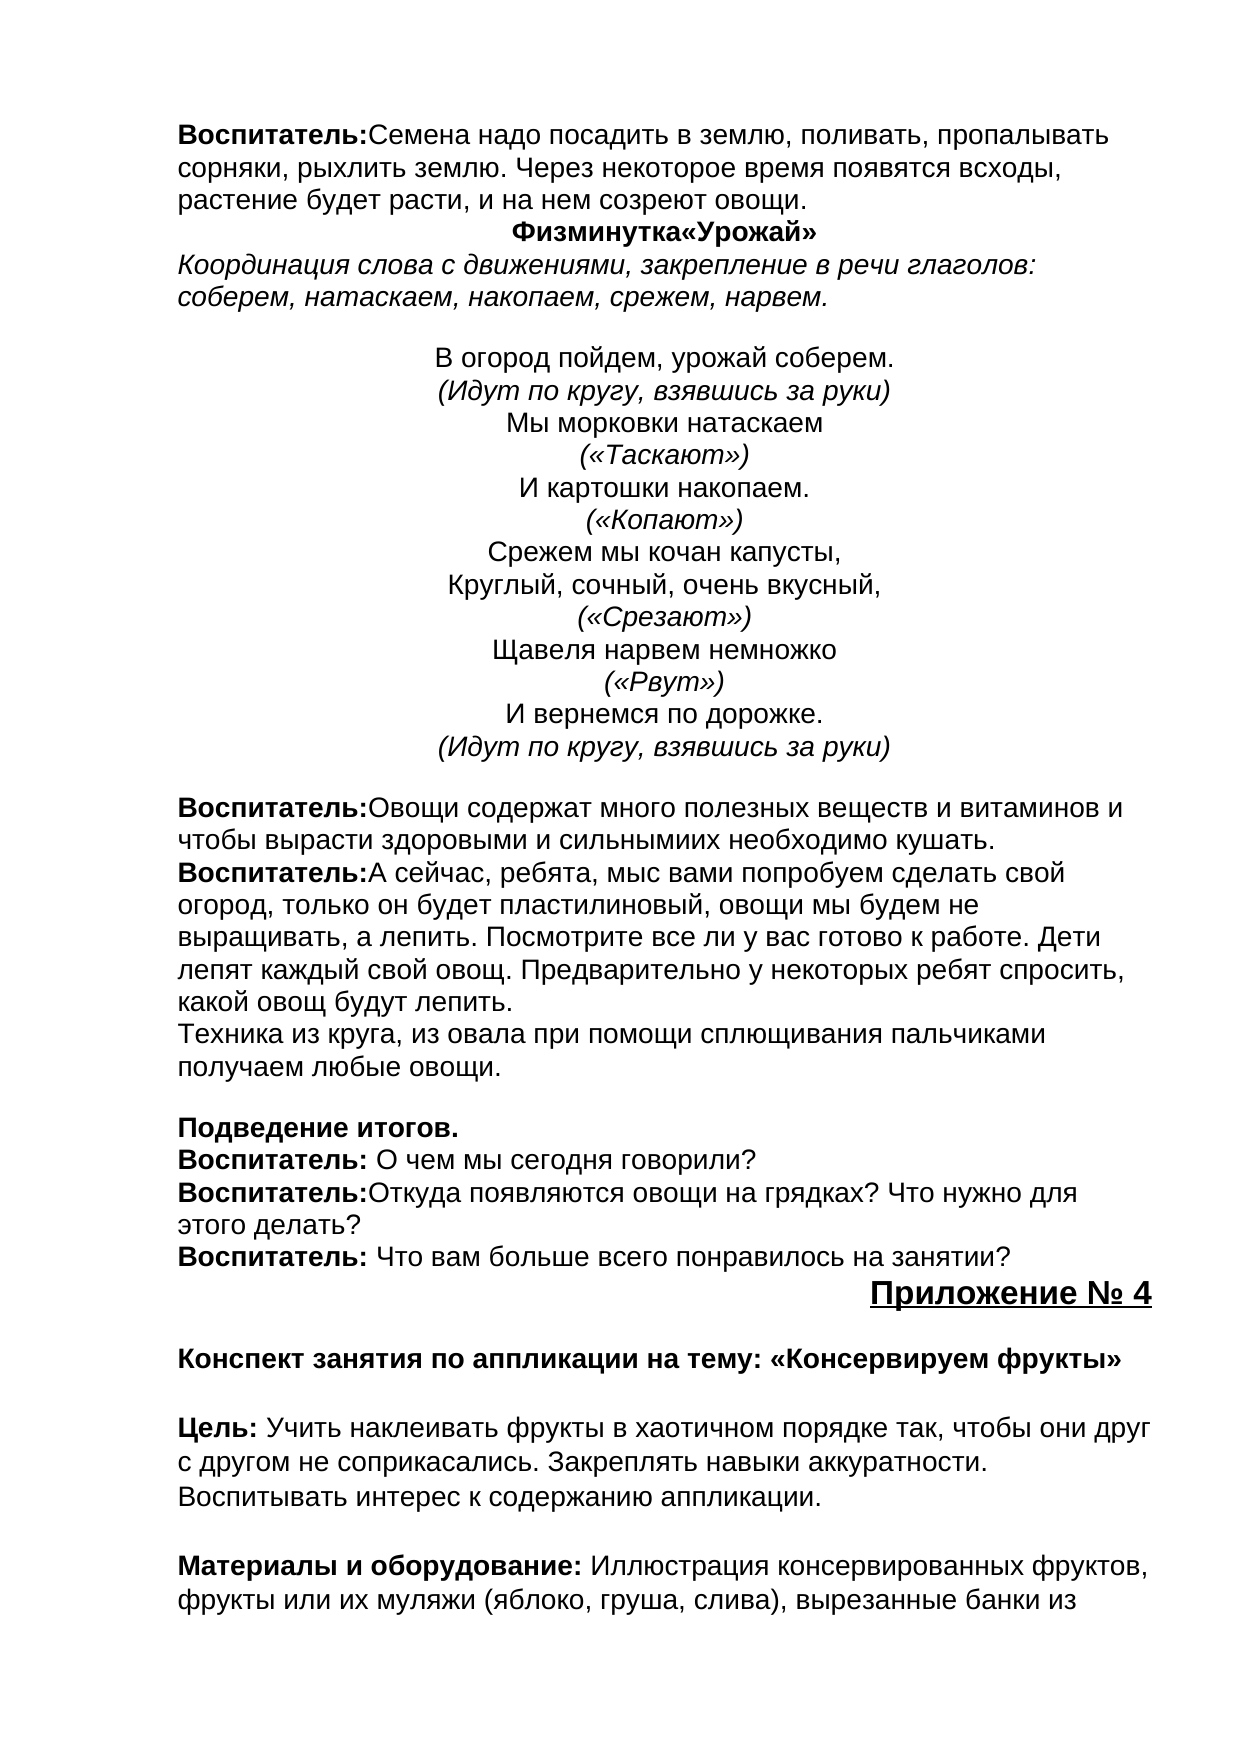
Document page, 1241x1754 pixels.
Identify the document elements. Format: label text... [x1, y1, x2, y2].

text Воспитатель:Овощи содержат много полезных веществ и витаминов и чтобы вырасти здоровыми и сильнымиих необходимо кушать. [177, 791, 1152, 856]
text И вернемся по дорожке. [177, 697, 1152, 730]
text Техника из круга, из овала при помощи сплющивания пальчиками получаем любые овощи. [177, 1017, 1152, 1082]
text Щавеля нарвем немножко [177, 633, 1152, 665]
text Воспитатель: Что вам больше всего понравилось на занятии? [177, 1240, 1152, 1273]
text Цель: Учить наклеивать фрукты в хаотичном порядке так, чтобы они друг с другом не соприкасались. Закреплять навыки аккуратности. Воспитывать интерес к содержанию аппликации. [177, 1409, 1152, 1512]
text («Таскают») [177, 438, 1152, 471]
text («Копают») [177, 503, 1152, 535]
text Координация слова с движениями, закрепление в речи глаголов: соберем, натаскаем, накопаем, срежем, нарвем. [177, 248, 1152, 312]
text («Рвут») [177, 665, 1152, 697]
text Воспитатель:Откуда появляются овощи на грядках? Что нужно для этого делать? [177, 1176, 1152, 1240]
text В огород пойдем, урожай соберем. [177, 341, 1152, 373]
text И картошки накопаем. [177, 471, 1152, 503]
text Воспитатель: О чем мы сегодня говорили? [177, 1143, 1152, 1176]
text Срежем мы кочан капусты, [177, 535, 1152, 568]
text («Срезают») [177, 600, 1152, 633]
text Воспитатель:А сейчас, ребята, мыс вами попробуем сделать свой огород, только он будет пластилиновый, овощи мы будем не выращивать, а лепить. Посмотрите все ли у вас готово к работе. Дети лепят каждый свой овощ. Предварительно у некоторых ребят спросить, какой овощ будут лепить. [177, 856, 1152, 1017]
text Приложение № 4 [177, 1273, 1152, 1311]
text Конспект занятия по аппликации на тему: «Консервируем фрукты» [177, 1340, 1152, 1374]
text Физминутка«Урожай» [177, 215, 1152, 248]
text Подведение итогов. [177, 1111, 1152, 1143]
text (Идут по кругу, взявшись за руки) [177, 730, 1152, 762]
text (Идут по кругу, взявшись за руки) [177, 373, 1152, 406]
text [177, 1547, 1152, 1616]
text Круглый, сочный, очень вкусный, [177, 568, 1152, 600]
text Мы морковки натаскаем [177, 406, 1152, 438]
text Воспитатель:Семена надо посадить в землю, поливать, пропалывать сорняки, рыхлить землю. Через некоторое время появятся всходы, растение будет расти, и на нем созреют овощи. [177, 118, 1152, 215]
